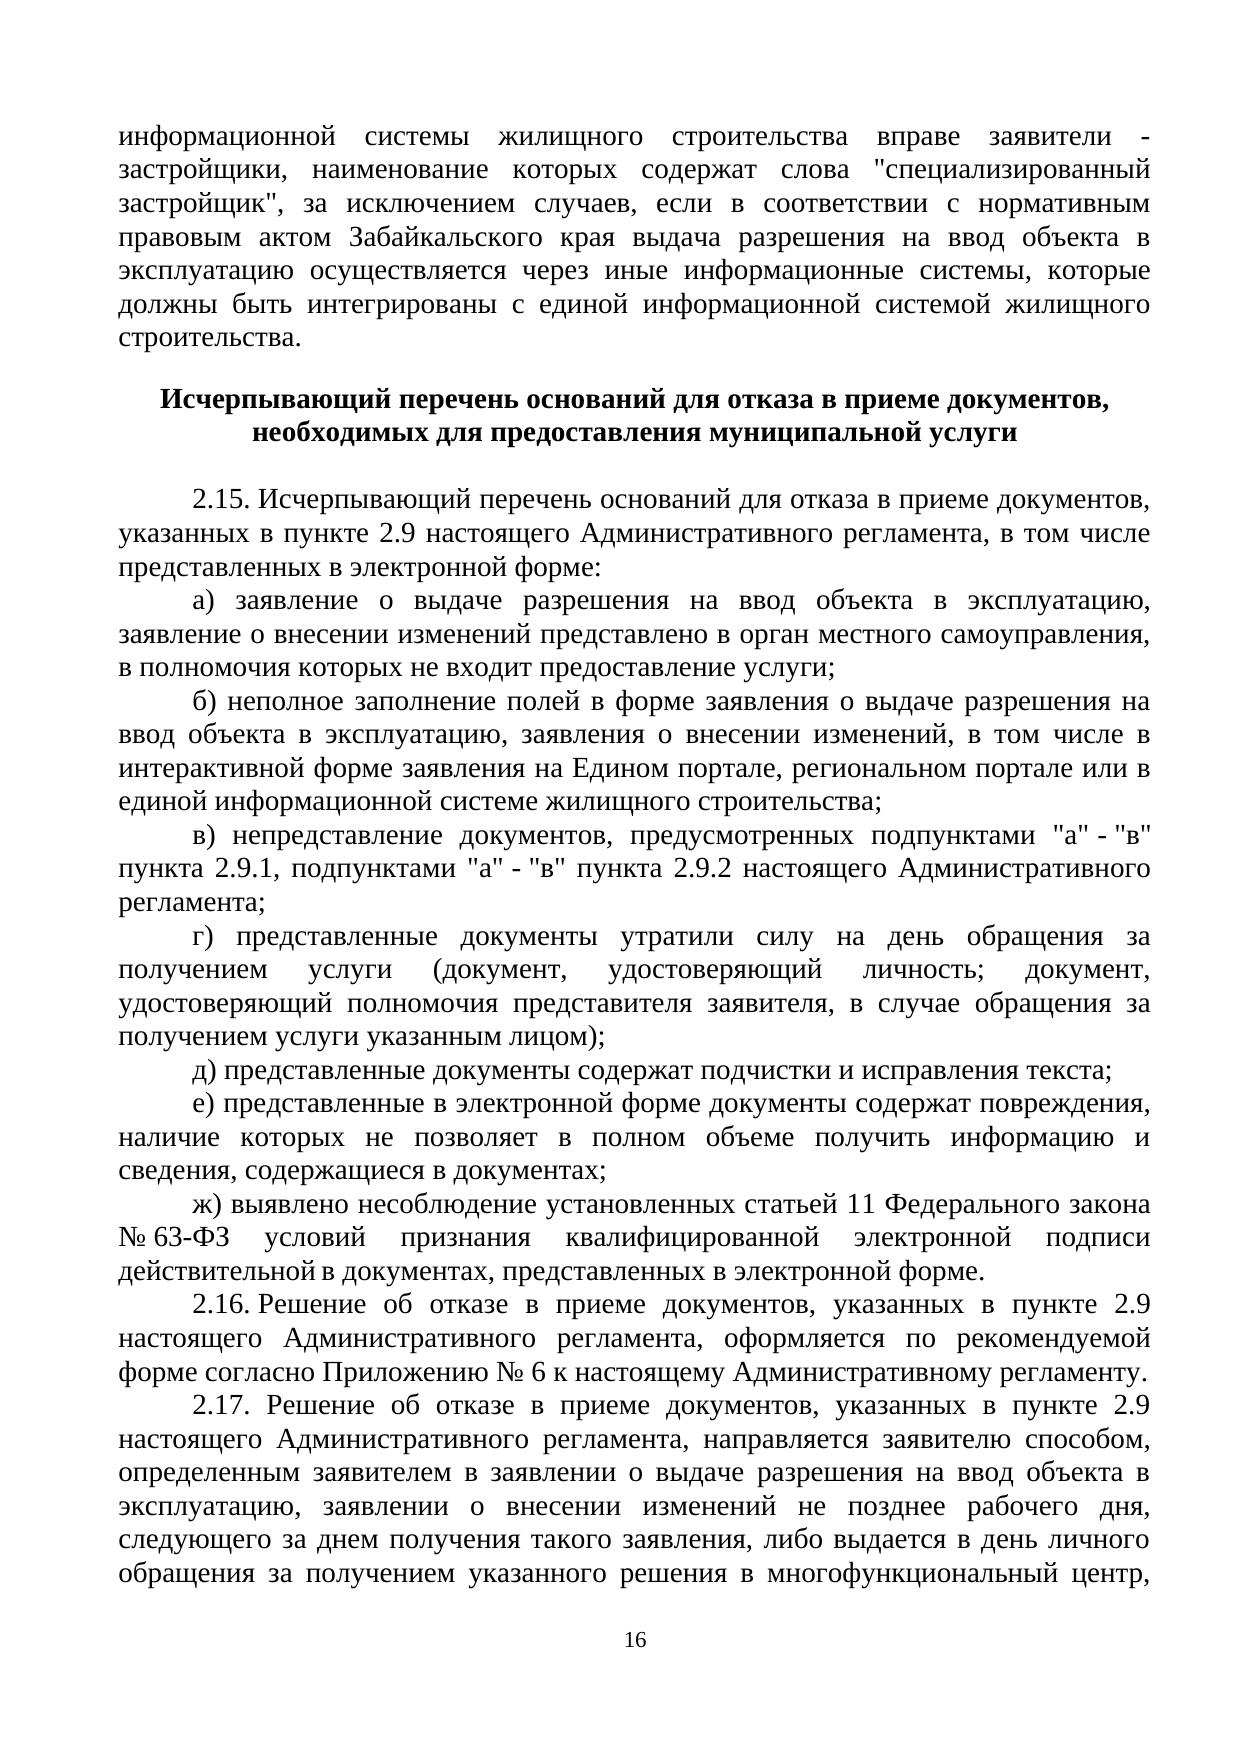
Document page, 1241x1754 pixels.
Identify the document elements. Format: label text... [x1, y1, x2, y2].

text 2.15. Исчерпывающий перечень оснований для отказа в приеме документов, указанных в пункте 2.9 настоящего Административного регламента, в том числе представленных в электронной форме: [118, 482, 1152, 582]
text в) непредставление документов, предусмотренных подпунктами "а" - "в" пункта 2.9.1, подпунктами "а" - "в" пункта 2.9.2 настоящего Административного регламента; [118, 817, 1152, 918]
text д) представленные документы содержат подчистки и исправления текста; [118, 1052, 1152, 1085]
text а) заявление о выдаче разрешения на ввод объекта в эксплуатацию, заявление о внесении изменений представлено в орган местного самоуправления, в полномочия которых не входит предоставление услуги; [118, 582, 1152, 683]
text г) представленные документы утратили силу на день обращения за получением услуги (документ, удостоверяющий личность; документ, удостоверяющий полномочия представителя заявителя, в случае обращения за получением услуги указанным лицом); [118, 918, 1152, 1052]
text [118, 1387, 1152, 1588]
text е) представленные в электронной форме документы содержат повреждения, наличие которых не позволяет в полном объеме получить информацию и сведения, содержащиеся в документах; [118, 1085, 1152, 1186]
text 2.16. Решение об отказе в приеме документов, указанных в пункте 2.9 настоящего Административного регламента, оформляется по рекомендуемой форме согласно Приложению № 6 к настоящему Административному регламенту. [118, 1287, 1152, 1387]
text ж) выявлено несоблюдение установленных статьей 11 Федерального закона № 63-ФЗ условий признания квалифицированной электронной подписи действительной в документах, представленных в электронной форме. [118, 1186, 1152, 1287]
text Исчерпывающий перечень оснований для отказа в приеме документов, необходимых для предоставления муниципальной услуги [118, 381, 1152, 448]
text б) неполное заполнение полей в форме заявления о выдаче разрешения на ввод объекта в эксплуатацию, заявления о внесении изменений, в том числе в интерактивной форме заявления на Едином портале, региональном портале или в единой информационной системе жилищного строительства; [118, 683, 1152, 817]
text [118, 118, 1152, 353]
